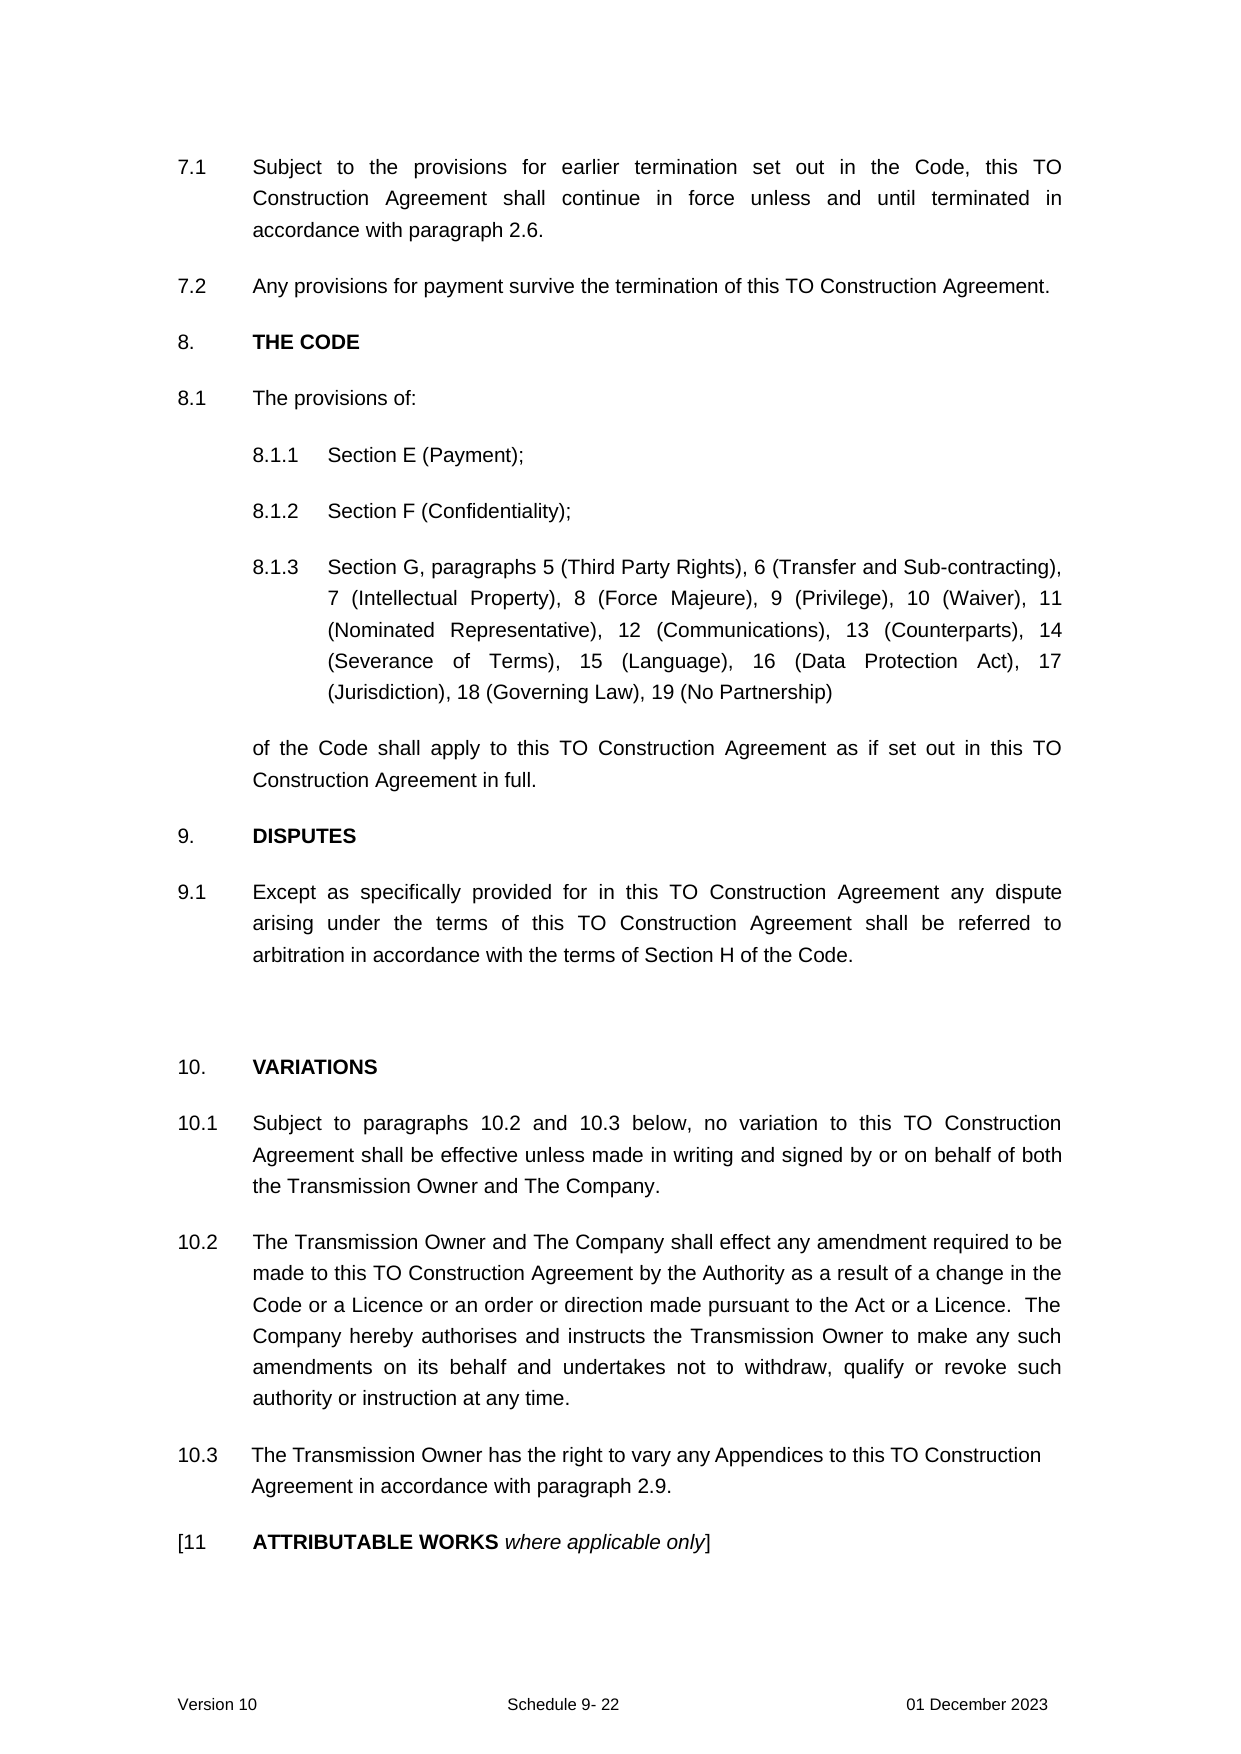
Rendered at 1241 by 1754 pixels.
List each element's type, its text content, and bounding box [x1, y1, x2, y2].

subtitle 8. THE CODE [177, 323, 1063, 354]
subtitle 9.1 Except as specifically provided for in this TO Construction Agreement any dispute arising under the terms of this TO Construction Agreement shall be referred to arbitration in accordance with the terms of Section H of the Code. [177, 873, 1063, 966]
subtitle 9. DISPUTES [177, 816, 1063, 848]
subtitle 8.1.2 Section F (Confidentiality); [252, 491, 1063, 523]
subtitle of the Code shall apply to this TO Construction Agreement as if set out in this TO Construction Agreement in full. [252, 729, 1063, 791]
subtitle 8.1 The provisions of: [177, 379, 1063, 410]
subtitle 8.1.3 Section G, paragraphs 5 (Third Party Rights), 6 (Transfer and Sub-contracting), 7 (Intellectual Property), 8 (Force Majeure), 9 (Privilege), 10 (Waiver), 11 (Nominated Representative), 12 (Communications), 13 (Counterparts), 14 (Severance of Terms), 15 (Language), 16 (Data Protection Act), 17 (Jurisdiction), 18 (Governing Law), 19 (No Partnership) [252, 548, 1063, 704]
subtitle 8.1.1 Section E (Payment); [252, 435, 1063, 466]
text [11 ATTRIBUTABLE WORKS where applicable only] [177, 1523, 1063, 1554]
subtitle 10.2 The Transmission Owner and The Company shall effect any amendment required to be made to this TO Construction Agreement by the Authority as a result of a change in the Code or a Licence or an order or direction made pursuant to the Act or a Licence. The Company hereby authorises and instructs the Transmission Owner to make any such amendments on its behalf and undertakes not to withdraw, qualify or revoke such authority or instruction at any time. [177, 1223, 1063, 1410]
subtitle 10. VARIATIONS [177, 1048, 1063, 1079]
subtitle 7.1 Subject to the provisions for earlier termination set out in the Code, this TO Construction Agreement shall continue in force unless and until terminated in accordance with paragraph 2.6. [177, 148, 1063, 241]
subtitle 10.3 The Transmission Owner has the right to vary any Appendices to this TO Construction Agreement in accordance with paragraph 2.9. [177, 1435, 1063, 1498]
subtitle 7.2 Any provisions for payment survive the termination of this TO Construction Agreement. [177, 266, 1063, 298]
subtitle 10.1 Subject to paragraphs 10.2 and 10.3 below, no variation to this TO Construction Agreement shall be effective unless made in writing and signed by or on behalf of both the Transmission Owner and The Company. [177, 1104, 1063, 1198]
